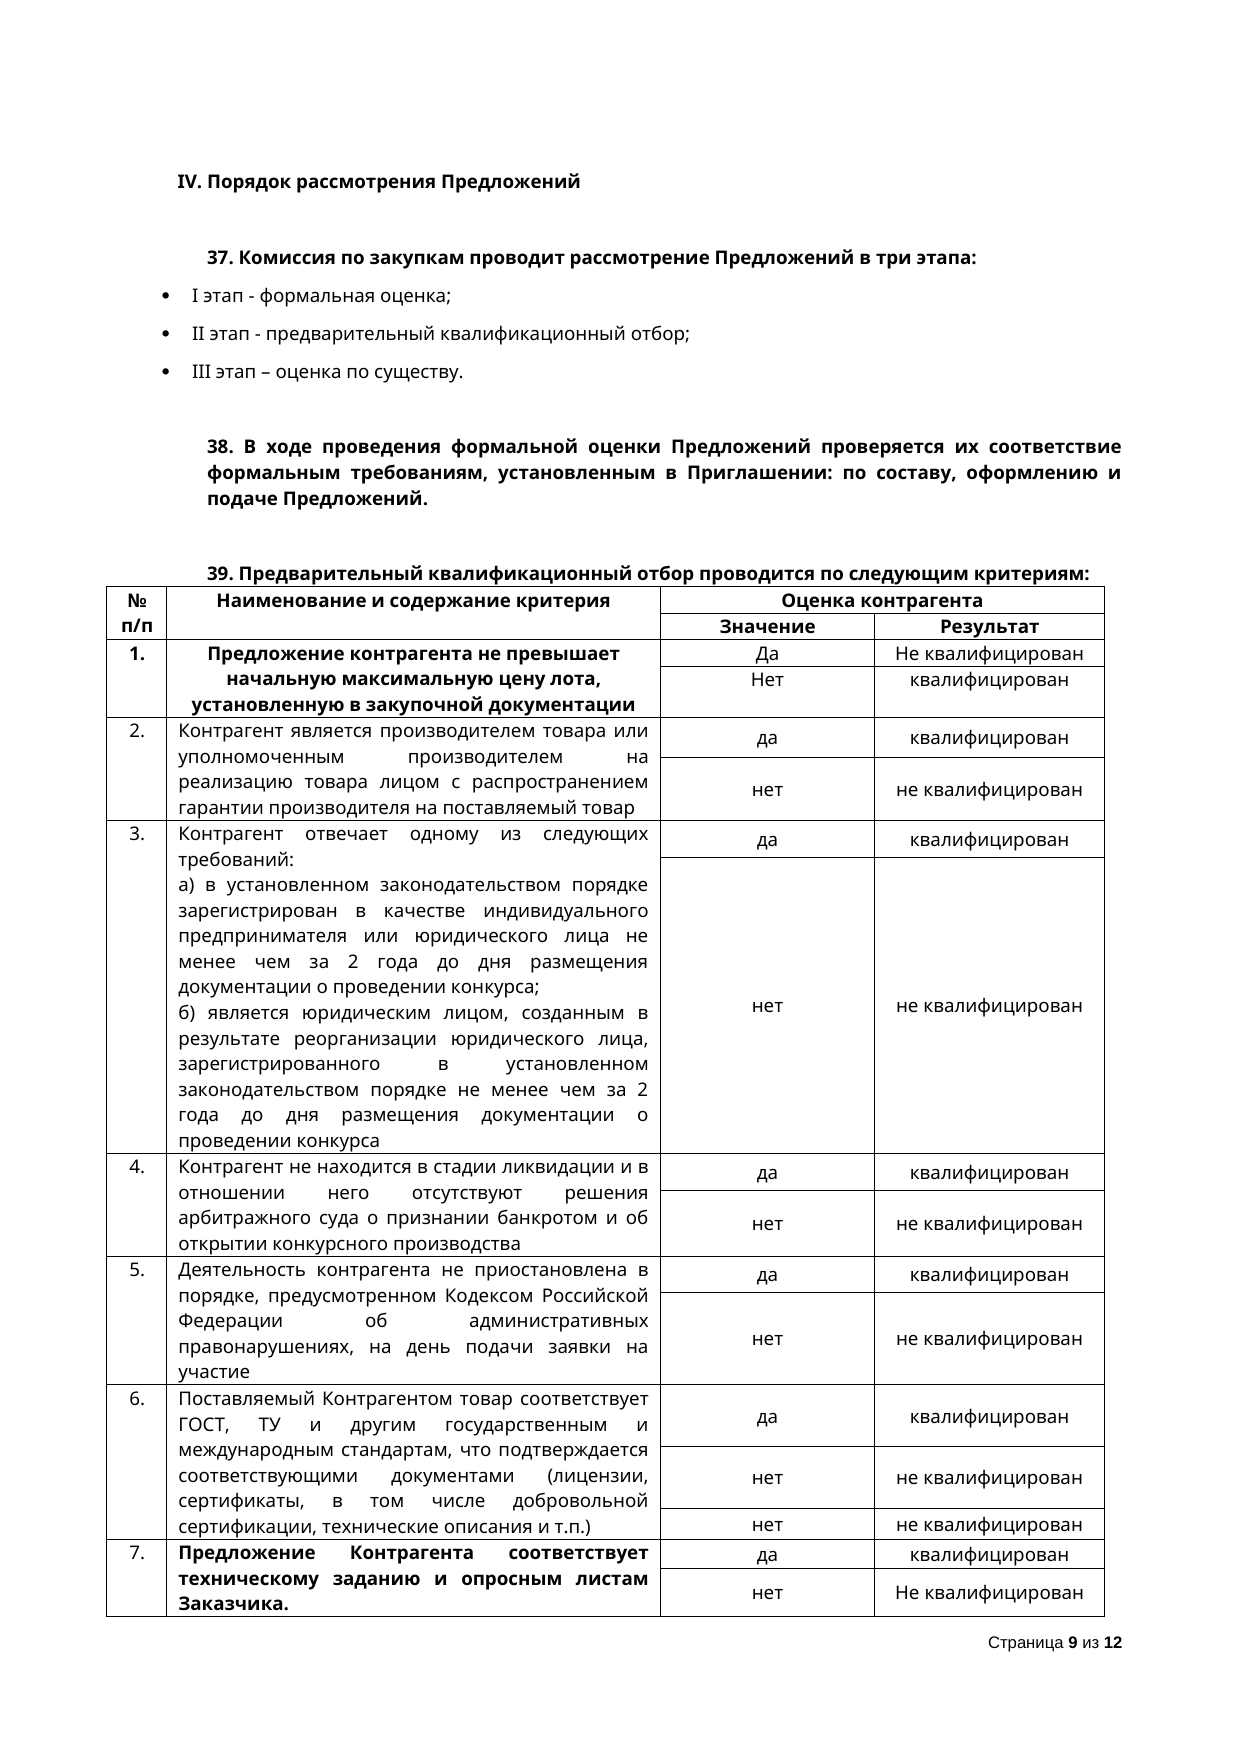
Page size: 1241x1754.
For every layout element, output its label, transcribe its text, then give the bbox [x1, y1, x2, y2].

table_cell Не квалифицирован [875, 640, 1104, 666]
list III этап – оценка по существу. [162, 358, 1122, 384]
table_cell Значение [661, 614, 874, 639]
table_cell не квалифицирован [875, 758, 1104, 820]
table_cell Не квалифицирован [875, 1569, 1104, 1616]
table_cell нет [661, 758, 874, 820]
text IV. Порядок рассмотрения Предложений [177, 169, 1122, 194]
table_cell нет [661, 1569, 874, 1616]
table_cell да [661, 821, 874, 857]
table_cell нет [661, 1509, 874, 1538]
table_cell 4. [107, 1154, 166, 1256]
table_cell да [661, 1540, 874, 1568]
list I этап - формальная оценка; [162, 282, 1122, 308]
table_cell 6. [107, 1385, 166, 1538]
table_cell Деятельность контрагента не приостановлена в порядке, предусмотренном Кодексом Российской Федерации об административных правонарушениях, на день подачи заявки на участие [167, 1257, 660, 1384]
table_cell да [661, 1385, 874, 1446]
table_cell 2. [107, 718, 166, 820]
table_cell нет [661, 858, 874, 1152]
table_cell Результат [875, 614, 1104, 639]
subtitle 39. Предварительный квалификационный отбор проводится по следующим критериям: [207, 560, 1122, 586]
table_cell квалифицирован [875, 1154, 1104, 1190]
table_cell не квалифицирован [875, 1293, 1104, 1384]
table_cell да [661, 1154, 874, 1190]
table_header № п/п [107, 587, 166, 639]
table_cell не квалифицирован [875, 1447, 1104, 1508]
list II этап - предварительный квалификационный отбор; [162, 320, 1122, 346]
table_cell Да [661, 640, 874, 666]
table_header Наименование и содержание критерия [167, 587, 660, 639]
table_cell Контрагент является производителем товара или уполномоченным производителем на реализацию товара лицом с распространением гарантии производителя на поставляемый товар [167, 718, 660, 820]
table_cell Нет [661, 667, 874, 717]
table_cell квалифицирован [875, 1385, 1104, 1446]
table_cell не квалифицирован [875, 1509, 1104, 1538]
table_cell не квалифицирован [875, 1191, 1104, 1256]
table_cell да [661, 718, 874, 757]
table_cell не квалифицирован [875, 858, 1104, 1152]
table_cell квалифицирован [875, 667, 1104, 717]
subtitle 37. Комиссия по закупкам проводит рассмотрение Предложений в три этапа: [207, 244, 1122, 270]
table_cell 7. [107, 1540, 166, 1616]
table_cell нет [661, 1293, 874, 1384]
table_cell квалифицирован [875, 1540, 1104, 1568]
table_cell квалифицирован [875, 718, 1104, 757]
table_cell 1. [107, 640, 166, 717]
table_cell нет [661, 1447, 874, 1508]
table_cell Контрагент отвечает одному из следующих требований: а) в установленном законодательством порядке зарегистрирован в качестве индивидуального предпринимателя или юридического лица не менее чем за 2 года до дня размещения документации о проведении конкурса; б) является юридическим лицом, созданным в результате реорганизации юридического лица, зарегистрированного в установленном законодательством порядке не менее чем за 2 года до дня размещения документации о проведении конкурса [167, 821, 660, 1152]
table_cell Контрагент не находится в стадии ликвидации и в отношении него отсутствуют решения арбитражного суда о признании банкротом и об открытии конкурсного производства [167, 1154, 660, 1256]
table_cell квалифицирован [875, 821, 1104, 857]
table_cell нет [661, 1191, 874, 1256]
table_header Оценка контрагента [661, 587, 1104, 612]
table_cell Предложение контрагента не превышает начальную максимальную цену лота, установленную в закупочной документации [167, 640, 660, 717]
table_cell да [661, 1257, 874, 1292]
table_cell Поставляемый Контрагентом товар соответствует ГОСТ, ТУ и другим государственным и международным стандартам, что подтверждается соответствующими документами (лицензии, сертификаты, в том числе добровольной сертификации, технические описания и т.п.) [167, 1385, 660, 1538]
table_cell Предложение Контрагента соответствует техническому заданию и опросным листам Заказчика. [167, 1540, 660, 1616]
table_cell квалифицирован [875, 1257, 1104, 1292]
table_cell 3. [107, 821, 166, 1152]
subtitle 38. В ходе проведения формальной оценки Предложений проверяется их соответствие формальным требованиям, установленным в Приглашении: по составу, оформлению и подаче Предложений. [207, 434, 1122, 510]
table_cell 5. [107, 1257, 166, 1384]
